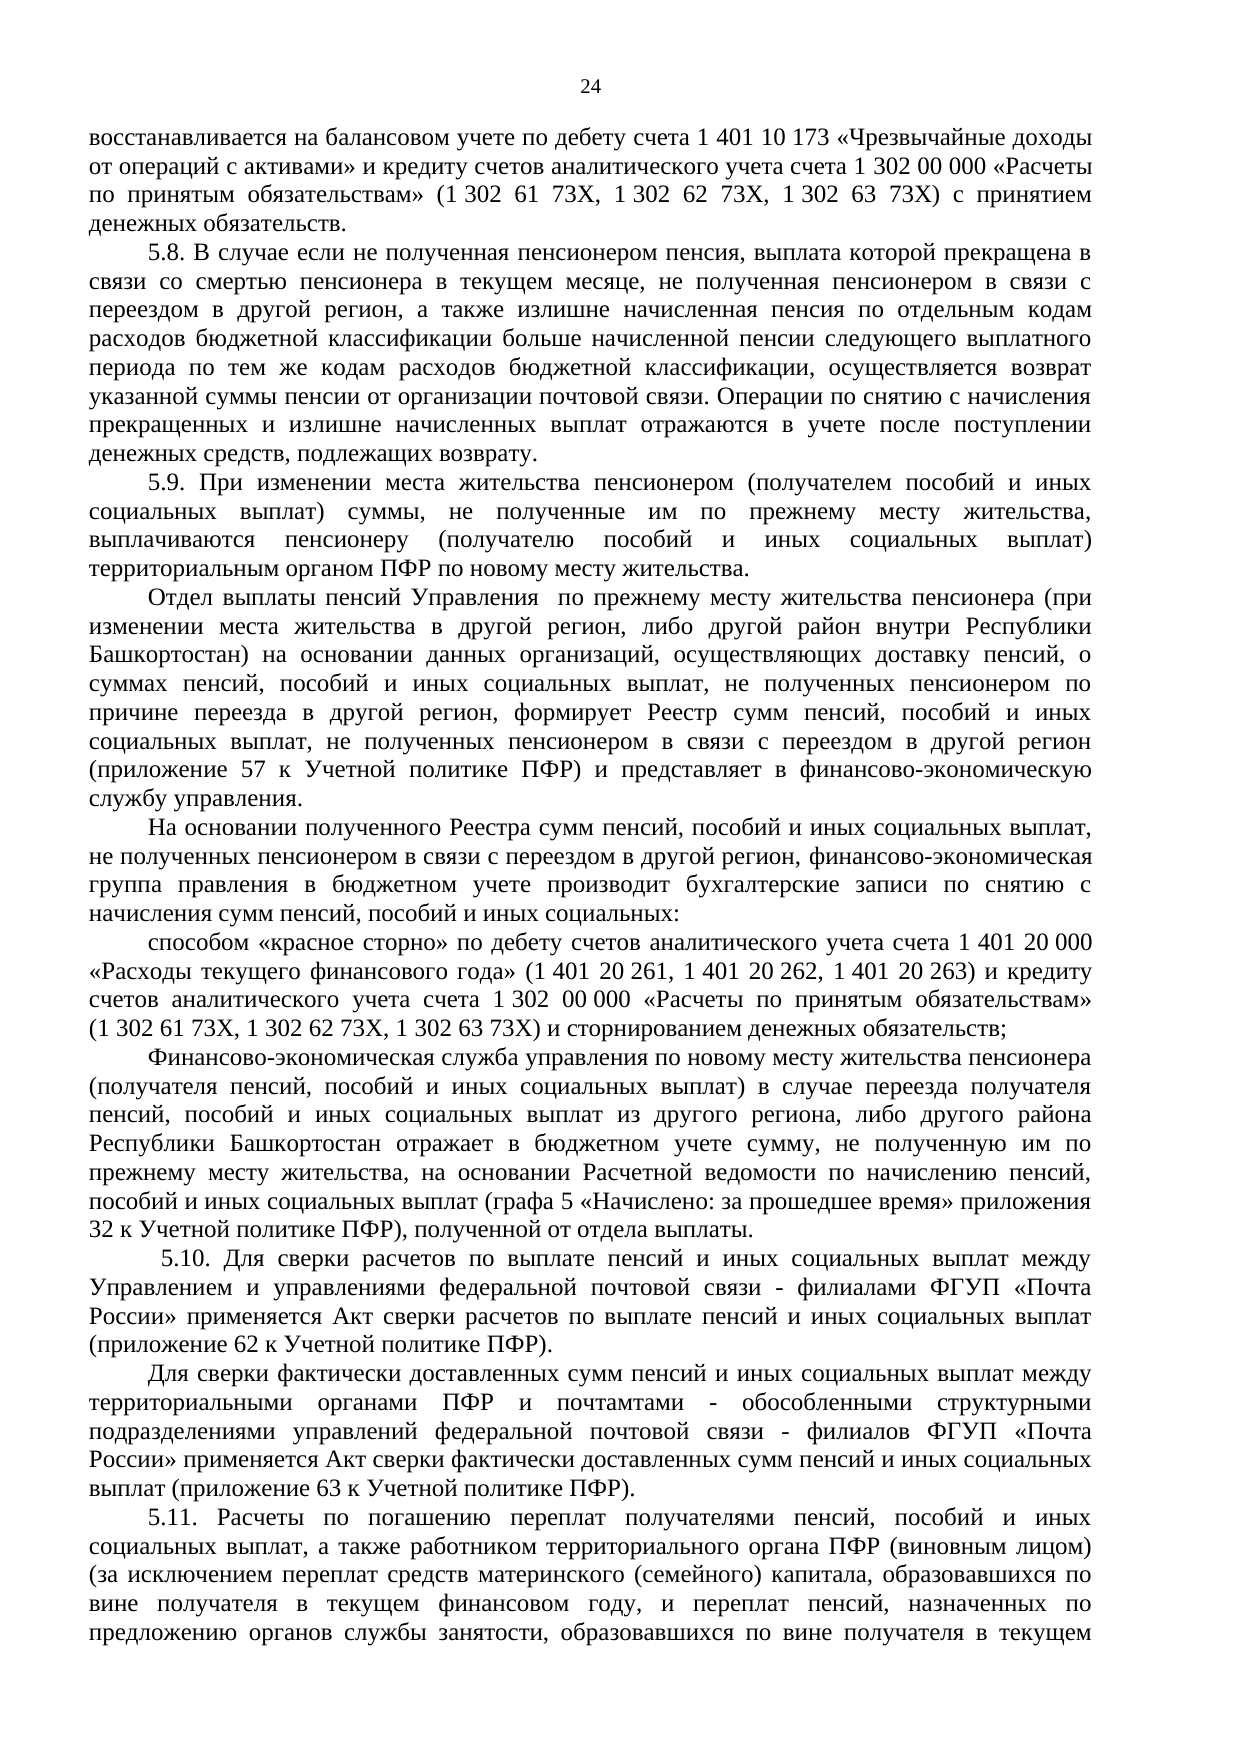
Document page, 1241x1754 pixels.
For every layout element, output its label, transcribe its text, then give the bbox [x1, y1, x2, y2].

text способом «красное сторно» по дебету счетов аналитического учета счета 1 401 20 000 «Расходы текущего финансового года» (1 401 20 261, 1 401 20 262, 1 401 20 263) и кредиту счетов аналитического учета счета 1 302 00 000 «Расчеты по принятым обязательствам» (1 302 61 73Х, 1 302 62 73Х, 1 302 63 73Х) и сторнированием денежных обязательств; [89, 927, 1092, 1042]
text Финансово-экономическая служба управления по новому месту жительства пенсионера (получателя пенсий, пособий и иных социальных выплат) в случае переезда получателя пенсий, пособий и иных социальных выплат из другого региона, либо другого района Республики Башкортостан отражает в бюджетном учете сумму, не полученную им по прежнему месту жительства, на основании Расчетной ведомости по начислению пенсий, пособий и иных социальных выплат (графа 5 «Начислено: за прошедшее время» приложения 32 к Учетной политике ПФР), полученной от отдела выплаты. [89, 1042, 1092, 1243]
text 5.8. В случае если не полученная пенсионером пенсия, выплата которой прекращена в связи со смертью пенсионера в текущем месяце, не полученная пенсионером в связи с переездом в другой регион, а также излишне начисленная пенсия по отдельным кодам расходов бюджетной классификации больше начисленной пенсии следующего выплатного периода по тем же кодам расходов бюджетной классификации, осуществляется возврат указанной суммы пенсии от организации почтовой связи. Операции по снятию с начисления прекращенных и излишне начисленных выплат отражаются в учете после поступлении денежных средств, подлежащих возврату. [89, 237, 1092, 467]
text На основании полученного Реестра сумм пенсий, пособий и иных социальных выплат, не полученных пенсионером в связи с переездом в другой регион, финансово-экономическая группа правления в бюджетном учете производит бухгалтерские записи по снятию с начисления сумм пенсий, пособий и иных социальных: [89, 812, 1092, 927]
text Для сверки фактически доставленных сумм пенсий и иных социальных выплат между территориальными органами ПФР и почтамтами - обособленными структурными подразделениями управлений федеральной почтовой связи - филиалов ФГУП «Почта России» применяется Акт сверки фактически доставленных сумм пенсий и иных социальных выплат (приложение 63 к Учетной политике ПФР). [89, 1358, 1092, 1502]
text 5.10. Для сверки расчетов по выплате пенсий и иных социальных выплат между Управлением и управлениями федеральной почтовой связи - филиалами ФГУП «Почта России» применяется Акт сверки расчетов по выплате пенсий и иных социальных выплат (приложение 62 к Учетной политике ПФР). [89, 1243, 1092, 1358]
text Отдел выплаты пенсий Управления по прежнему месту жительства пенсионера (при изменении места жительства в другой регион, либо другой район внутри Республики Башкортостан) на основании данных организаций, осуществляющих доставку пенсий, о суммах пенсий, пособий и иных социальных выплат, не полученных пенсионером по причине переезда в другой регион, формирует Реестр сумм пенсий, пособий и иных социальных выплат, не полученных пенсионером в связи с переездом в другой регион (приложение 57 к Учетной политике ПФР) и представляет в финансово-экономическую службу управления. [89, 582, 1092, 812]
text 5.9. При изменении места жительства пенсионером (получателем пособий и иных социальных выплат) суммы, не полученные им по прежнему месту жительства, выплачиваются пенсионеру (получателю пособий и иных социальных выплат) территориальным органом ПФР по новому месту жительства. [89, 467, 1092, 582]
